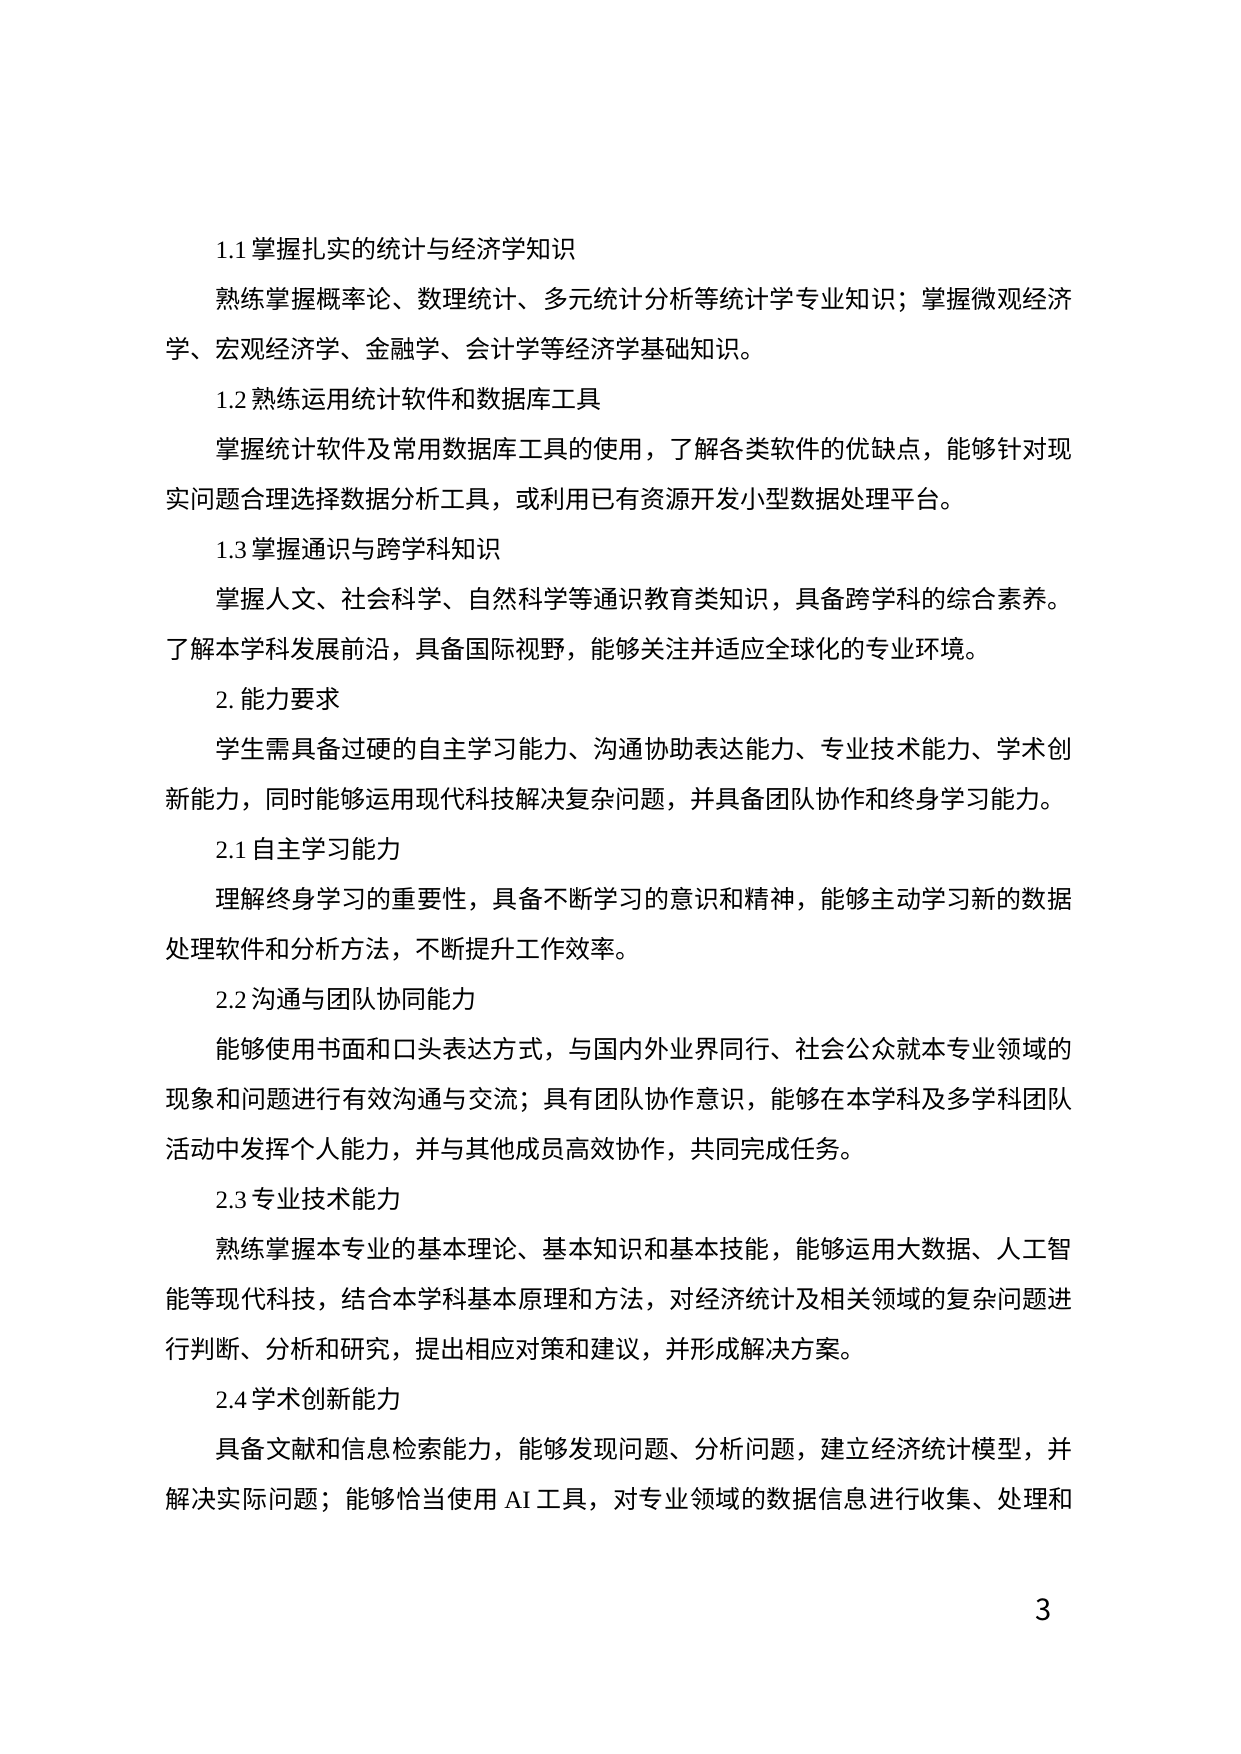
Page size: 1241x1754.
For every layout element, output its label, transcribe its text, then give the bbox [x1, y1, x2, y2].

text 2.4学术创新能力 [165, 1368, 1075, 1418]
text 掌握人文、社会科学、自然科学等通识教育类知识，具备跨学科的综合素养。了解本学科发展前沿，具备国际视野，能够关注并适应全球化的专业环境。 [165, 568, 1075, 668]
text 能够使用书面和口头表达方式，与国内外业界同行、社会公众就本专业领域的现象和问题进行有效沟通与交流；具有团队协作意识，能够在本学科及多学科团队活动中发挥个人能力，并与其他成员高效协作，共同完成任务。 [165, 1018, 1075, 1168]
text 熟练掌握本专业的基本理论、基本知识和基本技能，能够运用大数据、人工智能等现代科技，结合本学科基本原理和方法，对经济统计及相关领域的复杂问题进行判断、分析和研究，提出相应对策和建议，并形成解决方案。 [165, 1218, 1075, 1368]
text 2. 能力要求 [165, 668, 1075, 718]
text 熟练掌握概率论、数理统计、多元统计分析等统计学专业知识；掌握微观经济学、宏观经济学、金融学、会计学等经济学基础知识。 [165, 268, 1075, 368]
text 1.2熟练运用统计软件和数据库工具 [165, 368, 1075, 418]
text 理解终身学习的重要性，具备不断学习的意识和精神，能够主动学习新的数据处理软件和分析方法，不断提升工作效率。 [165, 868, 1075, 968]
text 1.3掌握通识与跨学科知识 [165, 518, 1075, 568]
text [165, 1418, 1075, 1518]
text 1.1掌握扎实的统计与经济学知识 [165, 218, 1075, 268]
text 2.2沟通与团队协同能力 [165, 968, 1075, 1018]
text 2.3专业技术能力 [165, 1168, 1075, 1218]
text 2.1自主学习能力 [165, 818, 1075, 868]
text 学生需具备过硬的自主学习能力、沟通协助表达能力、专业技术能力、学术创新能力，同时能够运用现代科技解决复杂问题，并具备团队协作和终身学习能力。 [165, 718, 1075, 818]
text 掌握统计软件及常用数据库工具的使用，了解各类软件的优缺点，能够针对现实问题合理选择数据分析工具，或利用已有资源开发小型数据处理平台。 [165, 418, 1075, 518]
